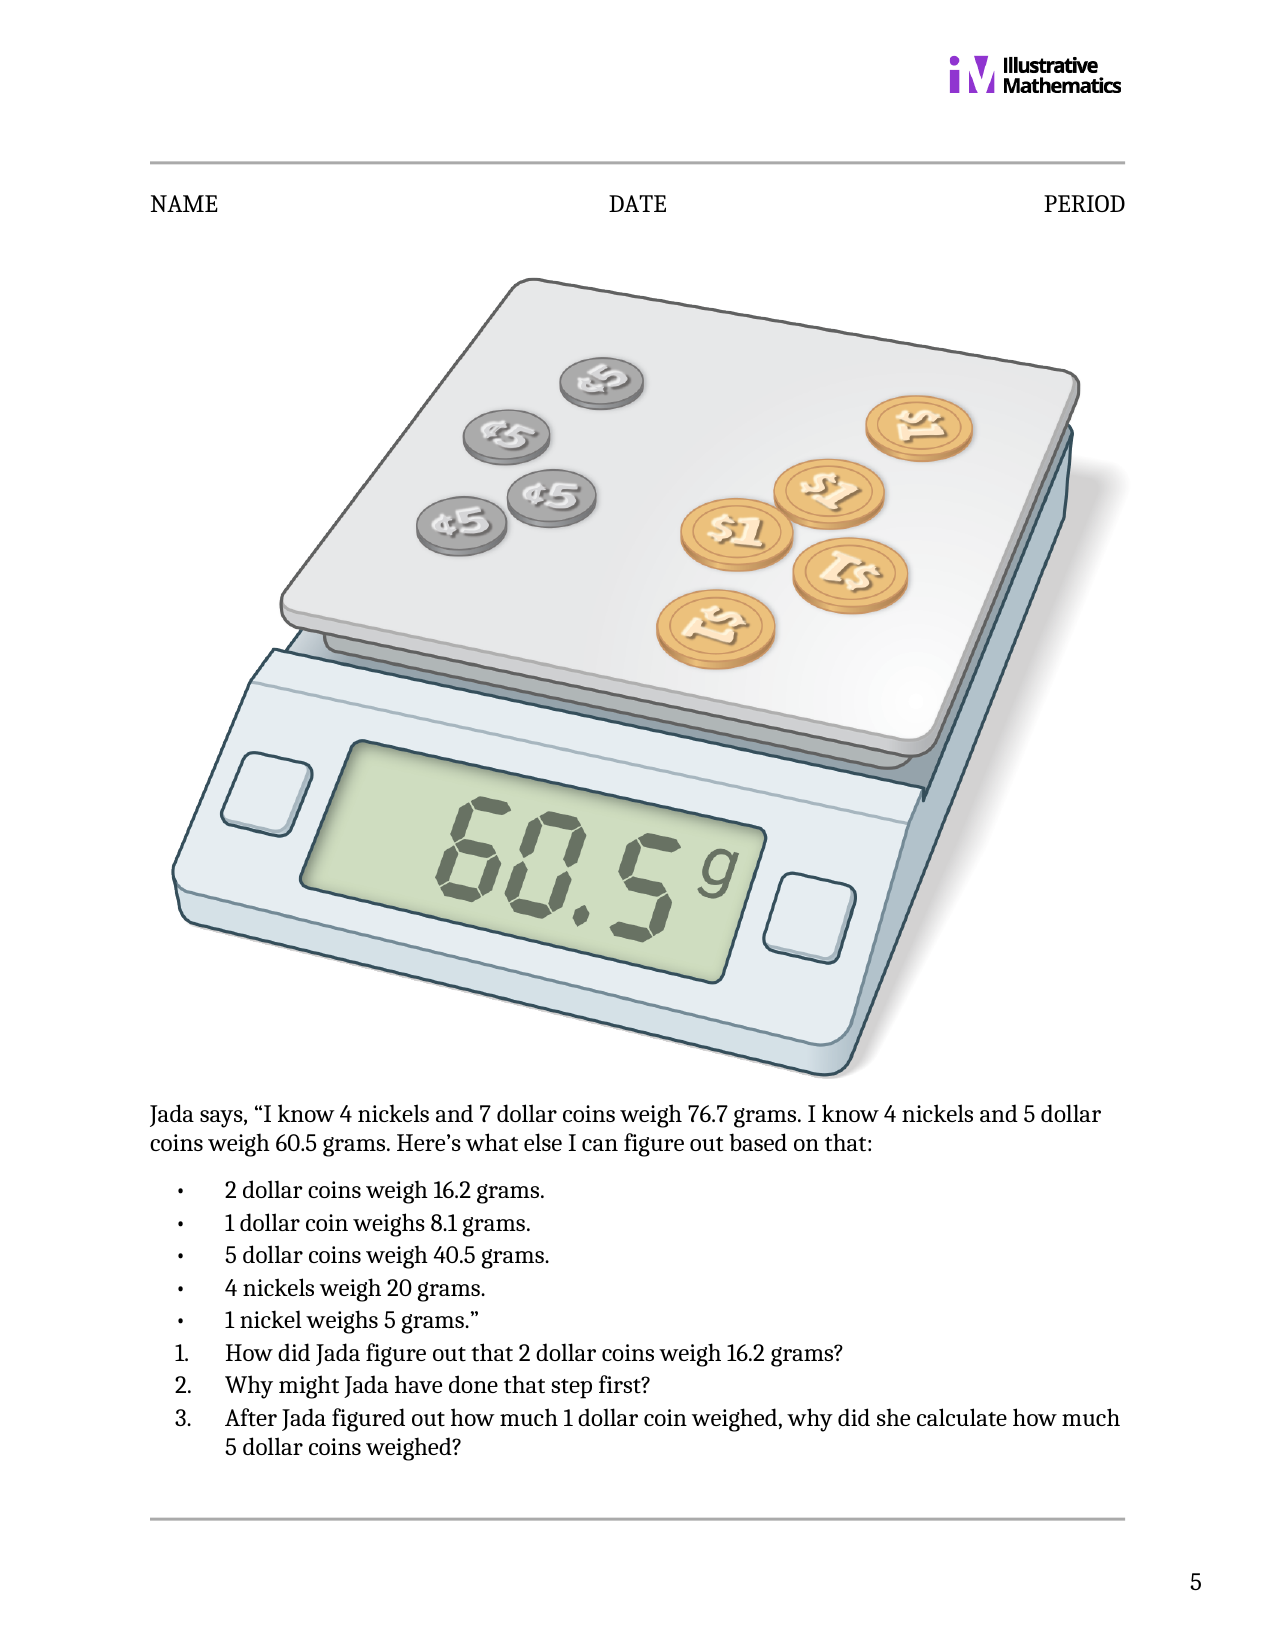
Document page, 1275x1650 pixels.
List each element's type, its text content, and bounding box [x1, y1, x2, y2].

picture [949, 55, 1121, 93]
picture [168, 247, 1144, 1082]
list 2 dollar coins weigh 16.2 grams. [175, 1176, 1125, 1205]
list How did Jada figure out that 2 dollar coins weigh 16.2 grams? [175, 1339, 1125, 1367]
list 4 nickels weigh 20 grams. [175, 1274, 1125, 1302]
text Jada says, “I know 4 nickels and 7 dollar coins weigh 76.7 grams. I know 4 nickels and 5 dollar coins weigh 60.5 grams. Here’s what else I can figure out based on that: [150, 1100, 1125, 1157]
list 1 nickel weighs 5 grams.” [175, 1306, 1125, 1335]
list 5 dollar coins weigh 40.5 grams. [175, 1241, 1125, 1270]
list After Jada figured out how much 1 dollar coin weighed, why did she calculate how much 5 dollar coins weighed? [175, 1404, 1125, 1461]
list Why might Jada have done that step first? [175, 1371, 1125, 1400]
list 1 dollar coin weighs 8.1 grams. [175, 1209, 1125, 1237]
